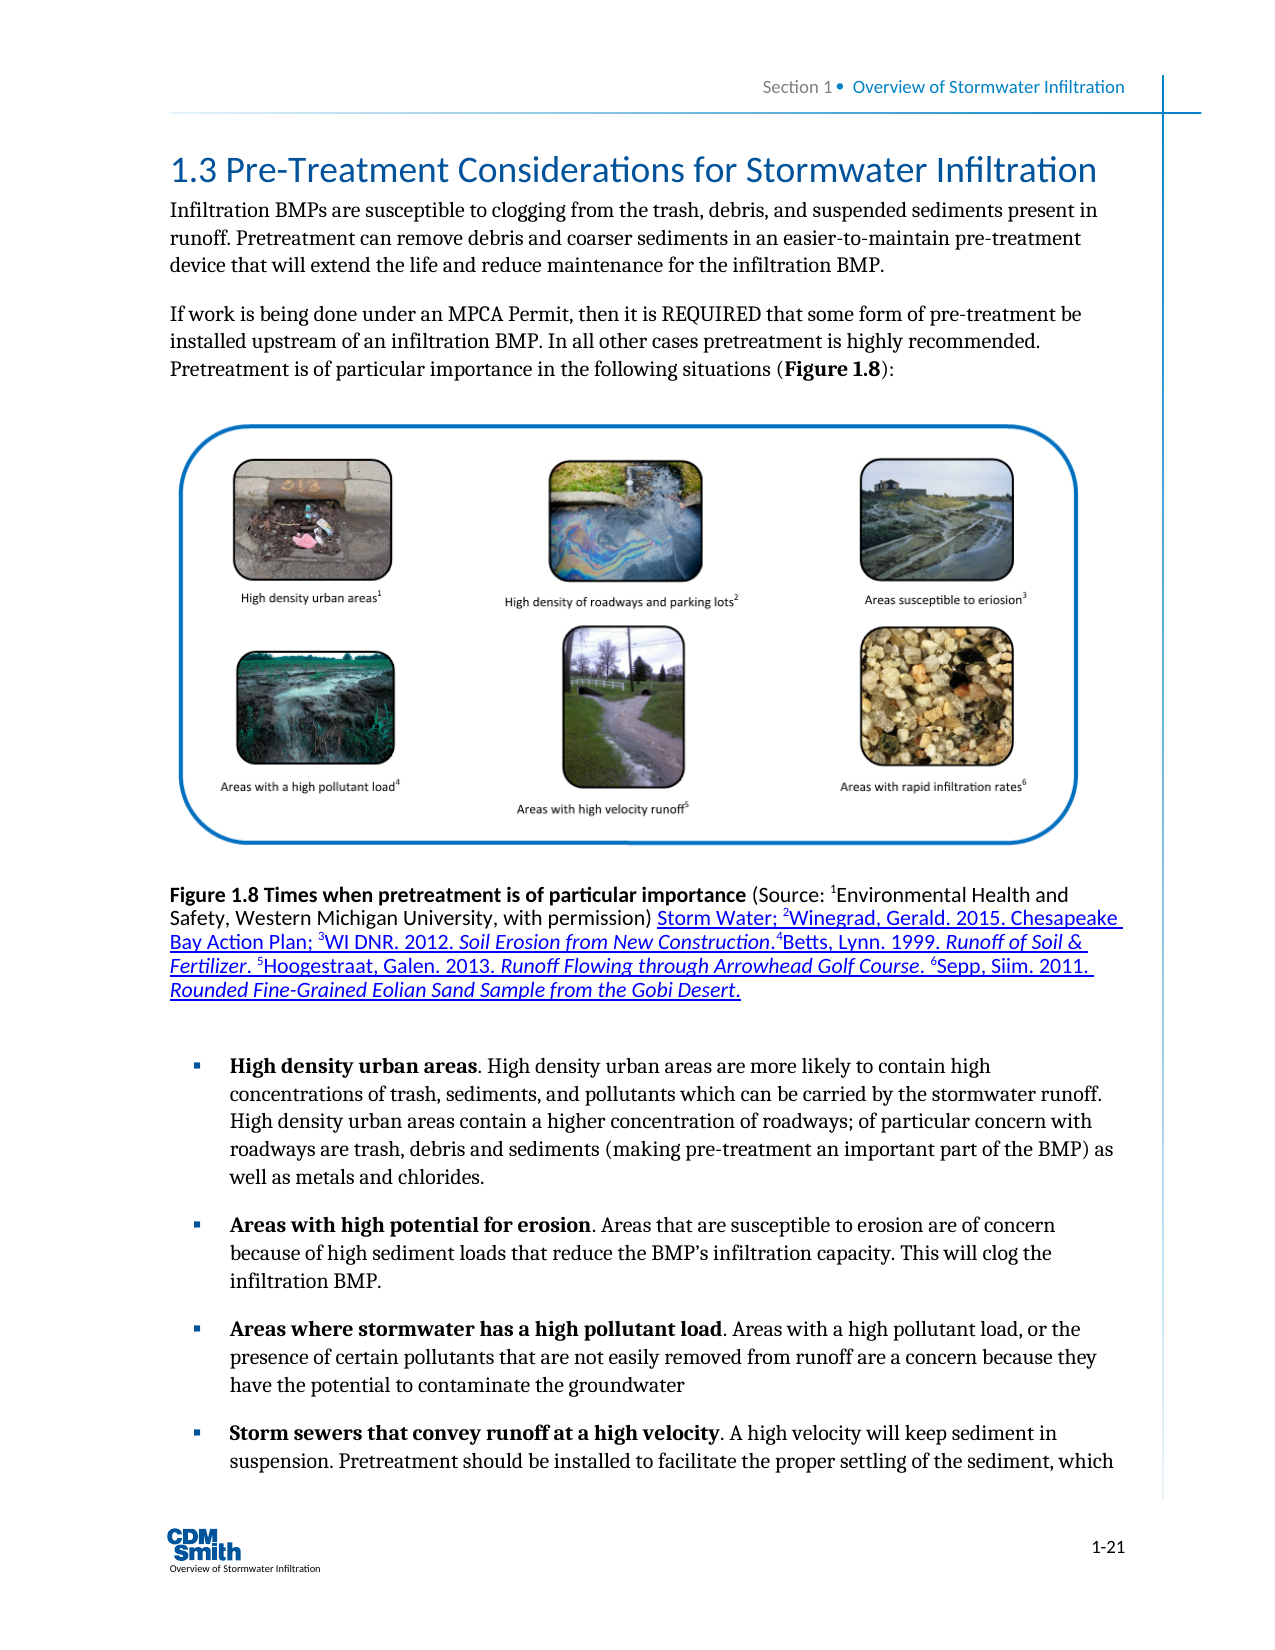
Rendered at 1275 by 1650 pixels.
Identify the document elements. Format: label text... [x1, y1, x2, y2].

text Areas where stormwater has a high pollutant load. Areas with a high pollutant load, or the presence of certain pollutants that are not easily removed from runoff are a concern because they have the potential to contaminate the groundwater [192, 1317, 1125, 1398]
text High density urban areas. High density urban areas are more likely to contain high concentrations of trash, sediments, and pollutants which can be carried by the stormwater runoff. High density urban areas contain a higher concentration of roadways; of particular concern with roadways are trash, debris and sediments (making pre-treatment an important part of the BMP) as well as metals and chlorides. [192, 1054, 1125, 1190]
text Infiltration BMPs are susceptible to clogging from the trash, debris, and suspended sediments present in runoff. Pretreatment can remove debris and coarser sediments in an easier-to-maintain pre-treatment device that will extend the life and reduce maintenance for the infiltration BMP. [169, 197, 1125, 278]
picture [174, 405, 1083, 860]
text If work is being done under an MPCA Permit, then it is REQUIRED that some form of pre-treatment be installed upstream of an infiltration BMP. In all other cases pretreatment is highly recommended. Pretreatment is of particular importance in the following situations (Figure 1.8): [169, 301, 1125, 382]
text Figure 1.8 Times when pretreatment is of particular importance (Source: 1Environmental Health and Safety, Western Michigan University, with permission) Storm Water; 2Winegrad, Gerald. 2015. Chesapeake Bay Action Plan; 3WI DNR. 2012. Soil Erosion from New Construction.4Betts, Lynn. 1999. Runoff of Soil & Fertilizer. 5Hoogestraat, Galen. 2013. Runoff Flowing through Arrowhead Golf Course. 6Sepp, Siim. 2011. Rounded Fine-Grained Eolian Sand Sample from the Gobi Desert. [169, 883, 1125, 1003]
text Areas with high potential for erosion. Areas that are susceptible to erosion are of concern because of high sediment loads that reduce the BMP’s infiltration capacity. This will clog the infiltration BMP. [192, 1213, 1125, 1294]
subtitle 1.3 Pre-Treatment Considerations for Stormwater Infiltration [169, 150, 1125, 191]
